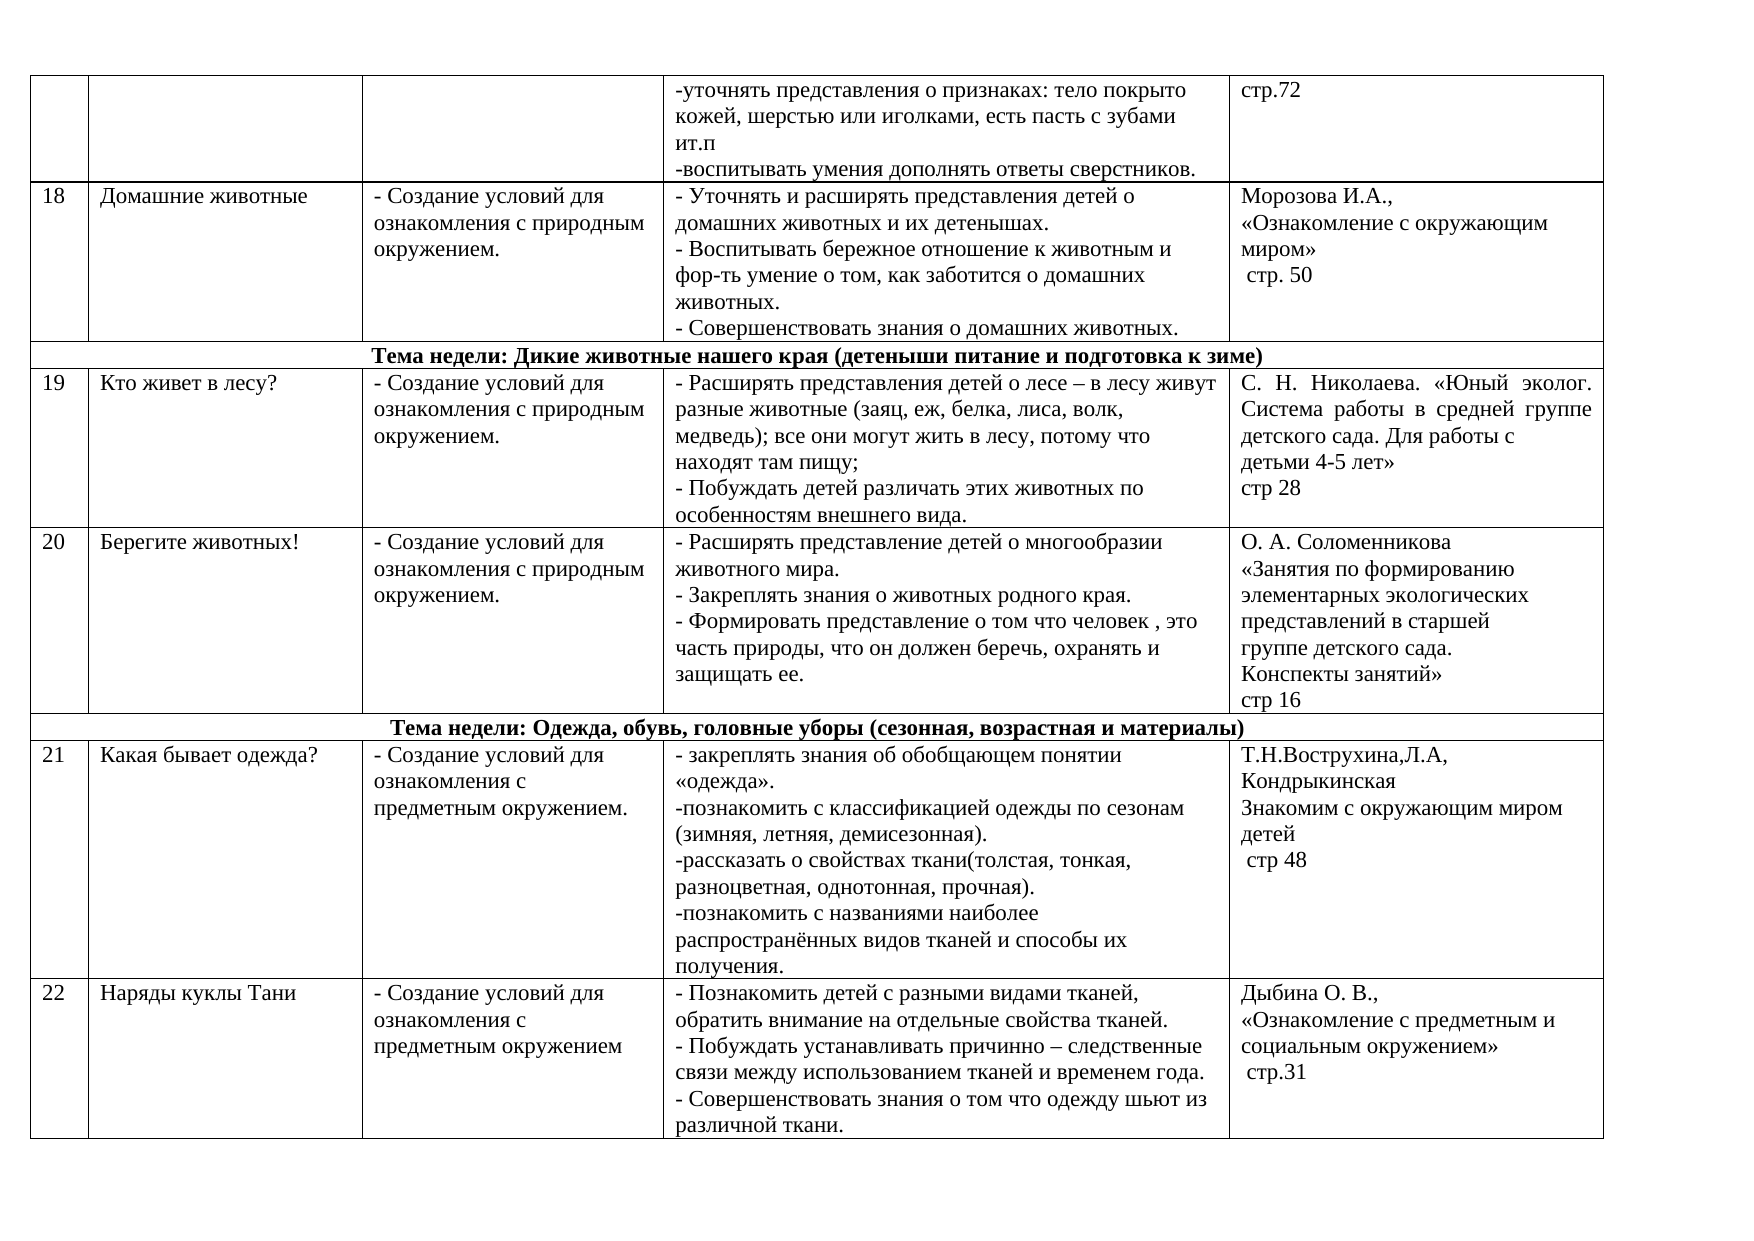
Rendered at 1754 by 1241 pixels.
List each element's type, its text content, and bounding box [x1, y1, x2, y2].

table_cell - Уточнять и расширять представления детей о домашних животных и их детенышах. - Воспитывать бережное отношение к животным и фор-ть умение о том, как заботится о домашних животных. - Совершенствовать знания о домашних животных. [664, 183, 1229, 341]
table_cell - Создание условий для ознакомления с природным окружением. [363, 183, 663, 341]
table_cell - Расширять представления детей о лесе – в лесу живут разные животные (заяц, еж, белка, лиса, волк, медведь); все они могут жить в лесу, потому что находят там пищу; - Побуждать детей различать этих животных по особенностям внешнего вида. [664, 369, 1229, 527]
table_cell - закреплять знания об обобщающем понятии «одежда». -познакомить с классификацией одежды по сезонам (зимняя, летняя, демисезонная). -рассказать о свойствах ткани(толстая, тонкая, разноцветная, однотонная, прочная). -познакомить с названиями наиболее распространённых видов тканей и способы их получения. [664, 741, 1229, 978]
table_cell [664, 76, 1229, 181]
table_cell Какая бывает одежда? [89, 741, 362, 978]
table_cell С. Н. Николаева. «Юный эколог. Система работы в средней группе детского сада. Для работы с детьми 4-5 лет» стр 28 [1230, 369, 1603, 527]
table_cell Наряды куклы Тани [89, 979, 362, 1137]
table_cell О. А. Соломенникова «Занятия по формированию элементарных экологических представлений в старшей группе детского сада. Конспекты занятий» стр 16 [1230, 528, 1603, 713]
table_cell 19 [31, 369, 88, 527]
table_cell - Создание условий для ознакомления с предметным окружением. [363, 741, 663, 978]
table_cell Т.Н.Вострухина,Л.А, Кондрыкинская Знакомим с окружающим миром детей стр 48 [1230, 741, 1603, 978]
table_cell Домашние животные [89, 183, 362, 341]
table_cell Кто живет в лесу? [89, 369, 362, 527]
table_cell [1230, 76, 1603, 181]
table_cell 18 [31, 183, 88, 341]
table_cell Морозова И.А., «Ознакомление с окружающим миром» стр. 50 [1230, 183, 1603, 341]
table_cell - Познакомить детей с разными видами тканей, обратить внимание на отдельные свойства тканей. - Побуждать устанавливать причинно – следственные связи между использованием тканей и временем года. - Совершенствовать знания о том что одежду шьют из различной ткани. [664, 979, 1229, 1137]
table_cell 21 [31, 741, 88, 978]
table_cell 17 [31, 76, 88, 181]
table_cell - Расширять представление детей о многообразии животного мира. - Закреплять знания о животных родного края. - Формировать представление о том что человек , это часть природы, что он должен беречь, охранять и защищать ее. [664, 528, 1229, 713]
table_cell 20 [31, 528, 88, 713]
table_cell Дыбина О. В., «Ознакомление с предметным и социальным окружением» стр.31 [1230, 979, 1603, 1137]
table_cell - Создание условий для ознакомления с природным окружением. [363, 369, 663, 527]
table_cell Тема недели: Дикие животные нашего края (детеныши питание и подготовка к зиме) [31, 342, 1603, 368]
table_cell Берегите животных! [89, 528, 362, 713]
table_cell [89, 76, 362, 181]
table_cell - Создание условий для ознакомления с природным окружением. [363, 528, 663, 713]
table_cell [363, 76, 663, 181]
table_cell 22 [31, 979, 88, 1137]
table_cell Тема недели: Одежда, обувь, головные уборы (сезонная, возрастная и материалы) [31, 714, 1603, 740]
table_cell - Создание условий для ознакомления с предметным окружением [363, 979, 663, 1137]
